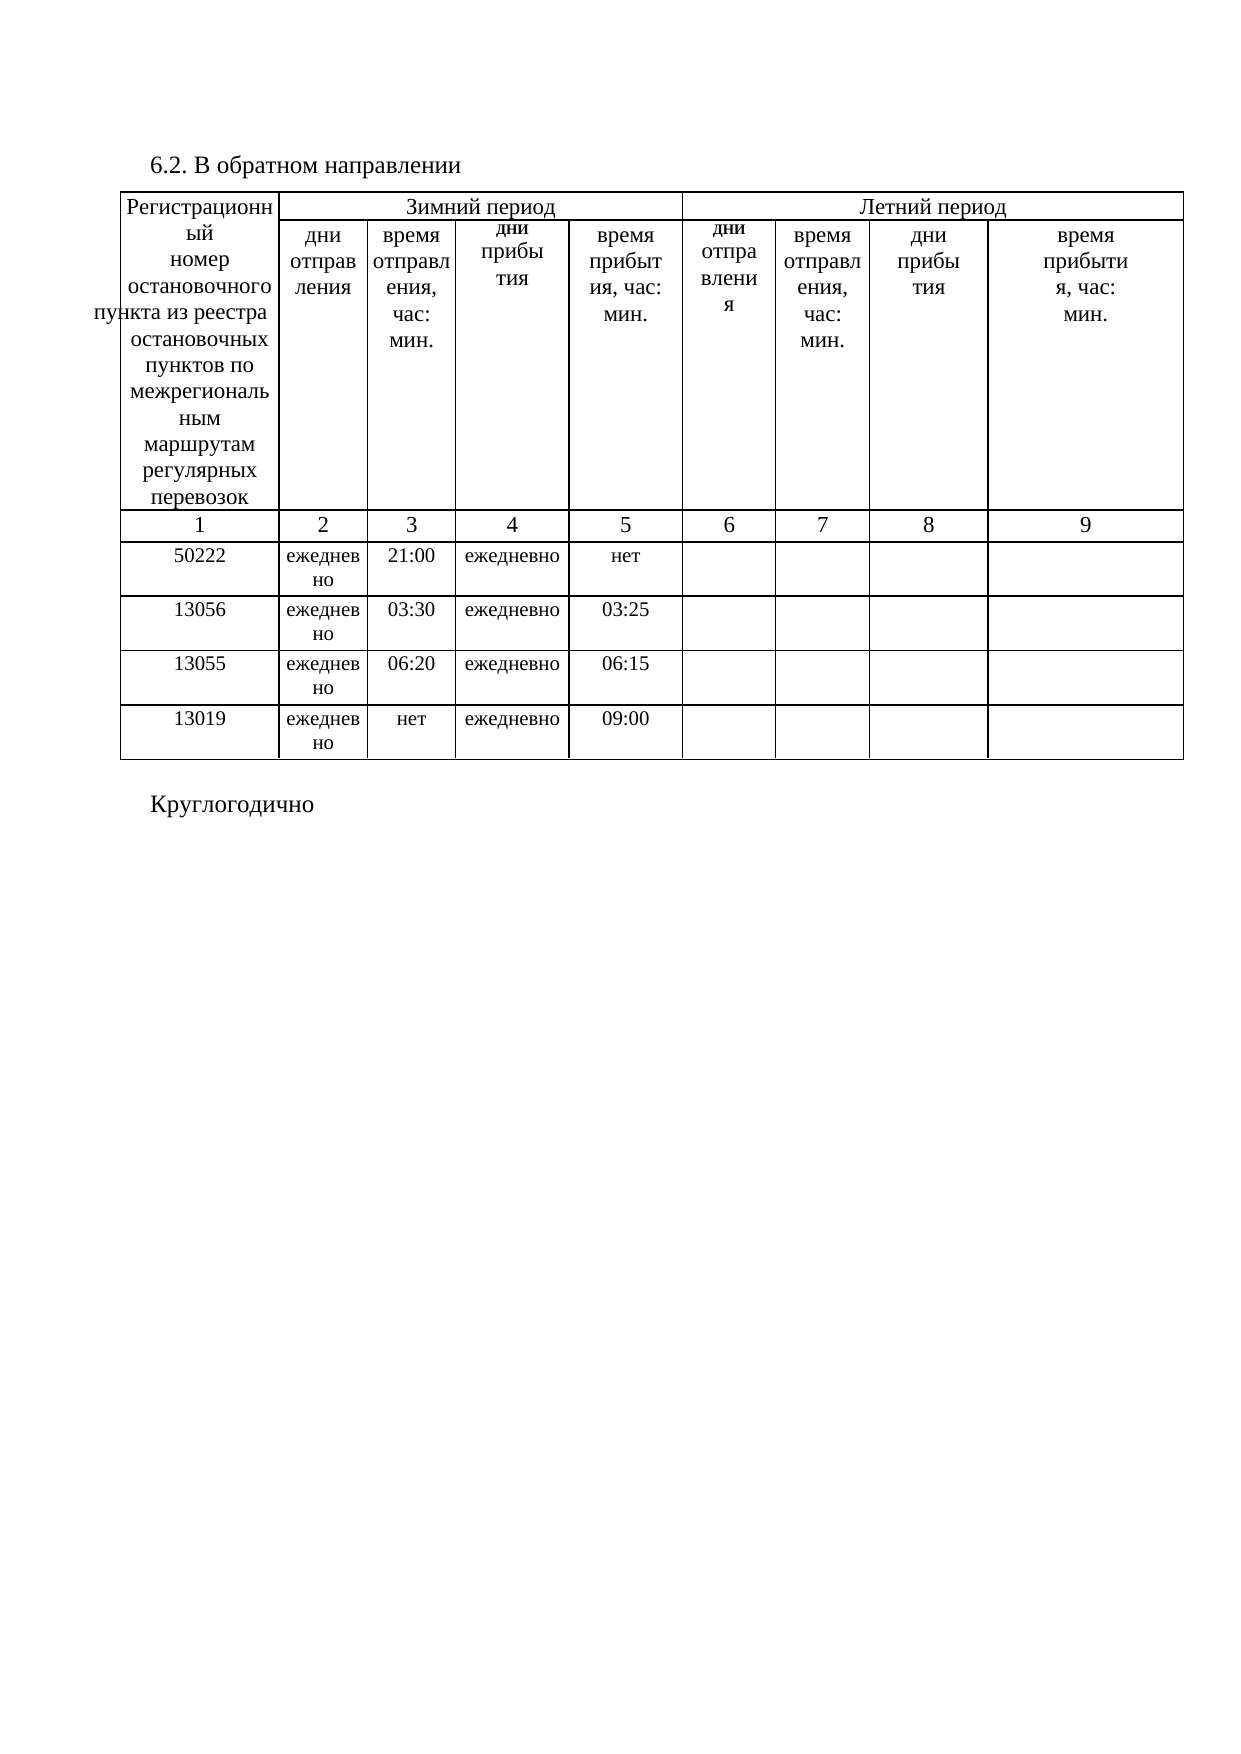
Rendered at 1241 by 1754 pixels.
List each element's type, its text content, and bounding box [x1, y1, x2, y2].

table_cell ежедневно [456, 651, 568, 704]
table_cell ежедневно [280, 706, 367, 758]
table_cell 21:00 [368, 543, 455, 595]
table_cell 7 [776, 511, 869, 541]
table_cell ежедневно [456, 706, 568, 758]
table_cell [870, 706, 987, 758]
table_cell 5 [570, 511, 682, 541]
table_cell [683, 706, 775, 758]
table_cell [683, 543, 775, 595]
table_cell время отправл ения, час: мин. [776, 221, 869, 509]
table_cell 03:30 [368, 597, 455, 650]
table_cell 13055 [121, 651, 278, 704]
table_cell [989, 706, 1183, 758]
table_cell 50222 [121, 543, 278, 595]
text Круглогодично [150, 789, 1090, 817]
table_cell 2 [280, 511, 367, 541]
table_cell время отправл ения, час: мин. [368, 221, 455, 509]
table_cell дни отправ ления [280, 221, 367, 509]
table_cell [870, 597, 987, 650]
table_cell [776, 651, 869, 704]
table_cell 09:00 [570, 706, 682, 758]
table_cell 03:25 [570, 597, 682, 650]
table_cell [776, 543, 869, 595]
table_cell 6 [683, 511, 775, 541]
table_cell [776, 597, 869, 650]
table_cell ежедневно [280, 543, 367, 595]
table_header Летний период [683, 193, 1183, 219]
table_cell 13056 [121, 597, 278, 650]
table_cell 9 [989, 511, 1183, 541]
table_cell ежедневно [280, 597, 367, 650]
table_cell 3 [368, 511, 455, 541]
table_cell [683, 597, 775, 650]
table_cell [870, 543, 987, 595]
table_cell 1 [121, 511, 278, 541]
table_cell [776, 706, 869, 758]
table_cell [989, 597, 1183, 650]
table_cell [989, 543, 1183, 595]
table_cell ежедневно [456, 543, 568, 595]
table_cell 06:20 [368, 651, 455, 704]
table_cell ежедневно [280, 651, 367, 704]
table_cell 8 [870, 511, 987, 541]
text 6.2. В обратном направлении [150, 150, 1090, 179]
table_cell ежедневно [456, 597, 568, 650]
table_cell ДНИ прибы тия [456, 221, 568, 509]
table_cell 13019 [121, 706, 278, 758]
table_cell 06:15 [570, 651, 682, 704]
table_cell время прибыт ия, час: мин. [570, 221, 682, 509]
table_header Зимний период [280, 193, 682, 219]
table_cell 4 [456, 511, 568, 541]
table_cell [989, 651, 1183, 704]
table_cell [683, 651, 775, 704]
table_cell время прибыти я, час: мин. [989, 221, 1183, 509]
table_cell нет [368, 706, 455, 758]
table_cell дни прибы тия [870, 221, 987, 509]
table_cell ДНИ отпра влени я [683, 221, 775, 509]
table_cell нет [570, 543, 682, 595]
table_cell [870, 651, 987, 704]
table_header Регистрационный номер остановочного пункта из реестра остановочных пунктов по межрегиональным маршрутам регулярных перевозок [121, 193, 278, 509]
